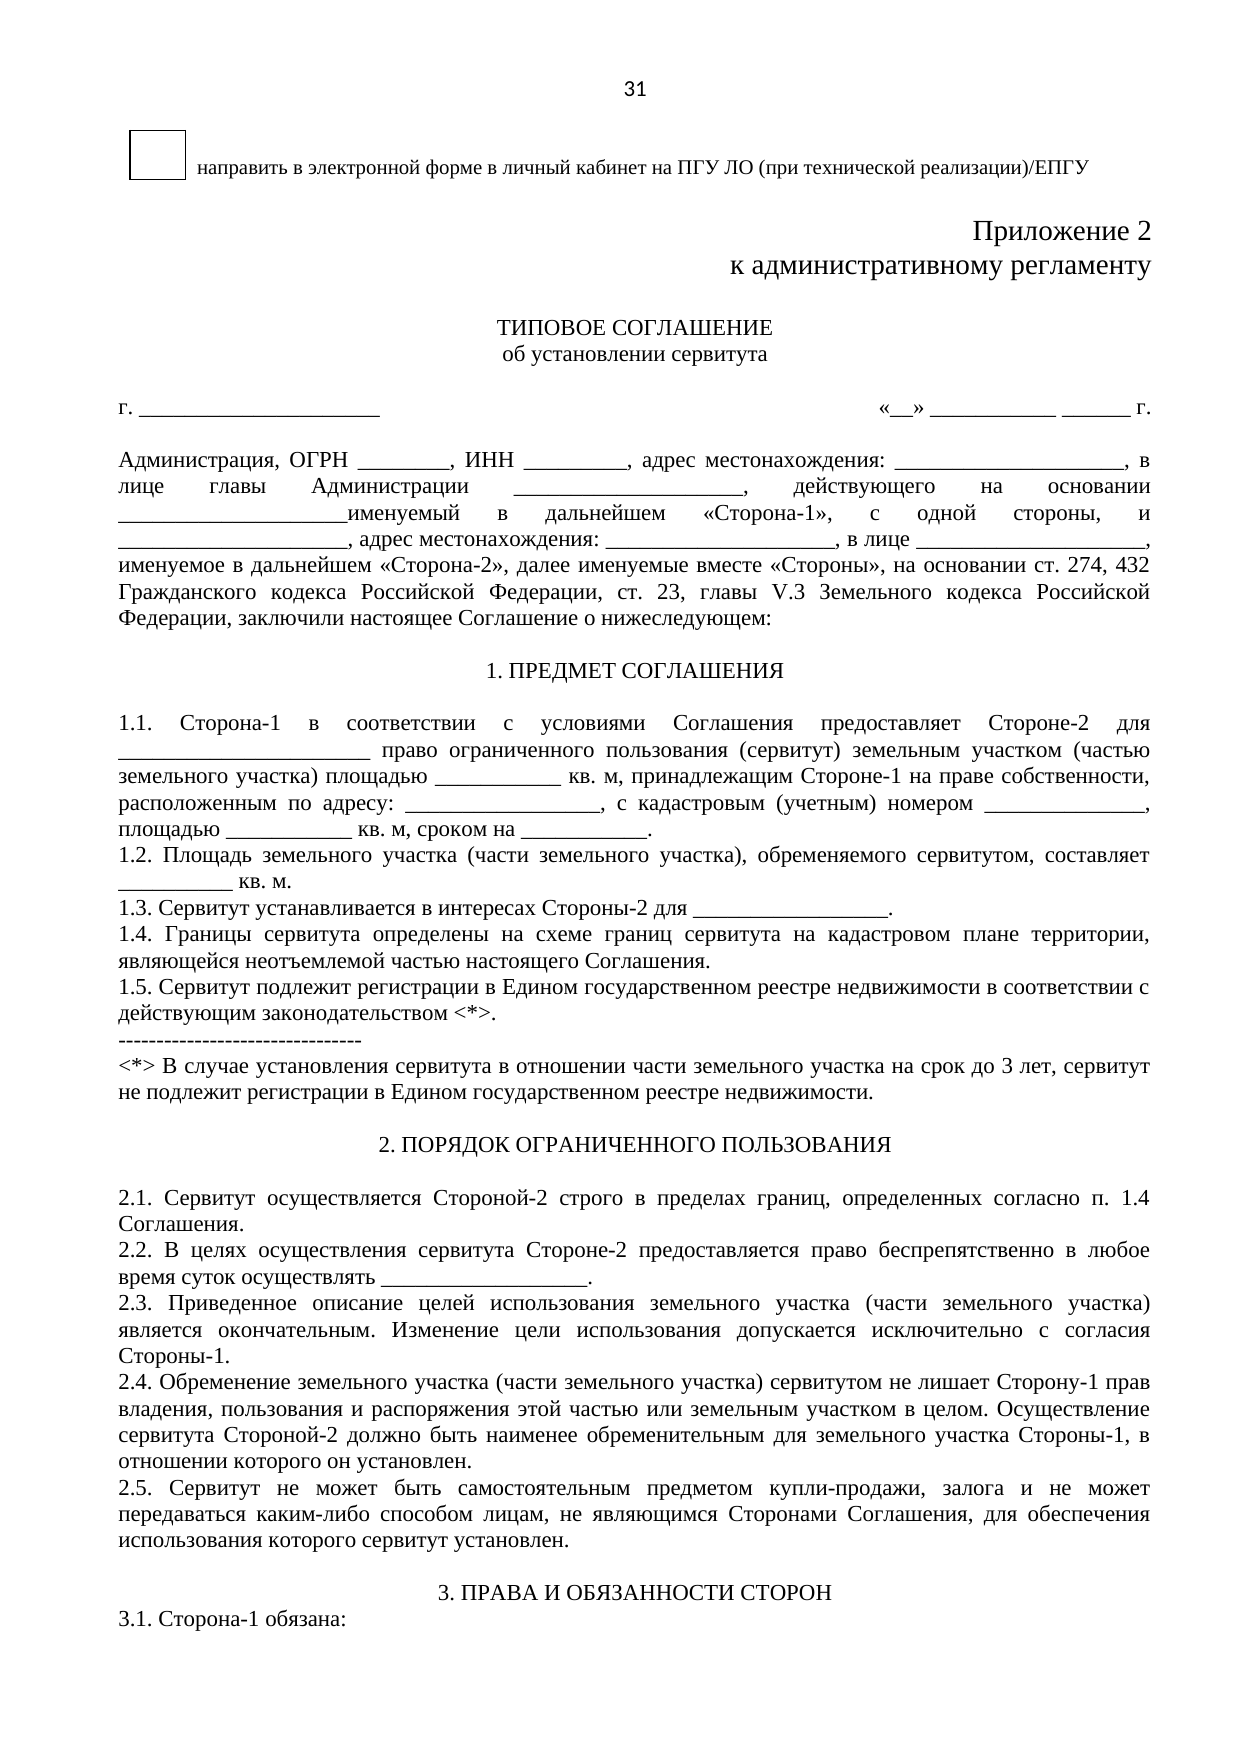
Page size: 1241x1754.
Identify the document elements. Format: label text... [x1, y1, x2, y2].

text 2.1. Сервитут осуществляется Стороной-2 строго в пределах границ, определенных согласно п. 1.4 Соглашения. [118, 1184, 1152, 1237]
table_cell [186, 130, 1149, 179]
text об установлении сервитута [118, 341, 1152, 367]
text Приложение 2 [118, 213, 1152, 247]
text 1.5. Сервитут подлежит регистрации в Едином государственном реестре недвижимости в соответствии с действующим законодательством <*>. [118, 973, 1152, 1026]
text 2. ПОРЯДОК ОГРАНИЧЕННОГО ПОЛЬЗОВАНИЯ [118, 1131, 1152, 1157]
text 3. ПРАВА И ОБЯЗАННОСТИ СТОРОН [118, 1579, 1152, 1606]
text г. _____________________ «__» ___________ ______ г. [118, 393, 1152, 419]
text 2.2. В целях осуществления сервитута Стороне-2 предоставляется право беспрепятственно в любое время суток осуществлять __________________. [118, 1237, 1152, 1289]
text 3.1. Сторона-1 обязана: [118, 1606, 1152, 1632]
text 1.4. Границы сервитута определены на схеме границ сервитута на кадастровом плане территории, являющейся неотъемлемой частью настоящего Соглашения. [118, 920, 1152, 973]
table_cell [131, 131, 185, 179]
text 1.1. Сторона-1 в соответствии с условиями Соглашения предоставляет Стороне-2 для ______________________ право ограниченного пользования (сервитут) земельным участком (частью земельного участка) площадью ___________ кв. м, принадлежащим Стороне-1 на праве собственности, расположенным по адресу: _________________, с кадастровым (учетным) номером ______________, площадью ___________ кв. м, сроком на ___________. [118, 709, 1152, 841]
text 1.2. Площадь земельного участка (части земельного участка), обременяемого сервитутом, составляет __________ кв. м. [118, 841, 1152, 894]
text 1. ПРЕДМЕТ СОГЛАШЕНИЯ [118, 657, 1152, 683]
text <*> В случае установления сервитута в отношении части земельного участка на срок до 3 лет, сервитут не подлежит регистрации в Едином государственном реестре недвижимости. [118, 1052, 1152, 1105]
text Администрация, ОГРН ________, ИНН _________, адрес местонахождения: ____________________, в лице главы Администрации ____________________, действующего на основании ____________________именуемый в дальнейшем «Сторона-1», с одной стороны, и ____________________, адрес местонахождения: ____________________, в лице ____________________, именуемое в дальнейшем «Сторона-2», далее именуемые вместе «Стороны», на основании ст. 274, 432 Гражданского кодекса Российской Федерации, ст. 23, главы V.3 Земельного кодекса Российской Федерации, заключили настоящее Соглашение о нижеследующем: [118, 446, 1152, 630]
text 2.4. Обременение земельного участка (части земельного участка) сервитутом не лишает Сторону-1 прав владения, пользования и распоряжения этой частью или земельным участком в целом. Осуществление сервитута Стороной-2 должно быть наименее обременительным для земельного участка Стороны-1, в отношении которого он установлен. [118, 1368, 1152, 1474]
text 2.5. Сервитут не может быть самостоятельным предметом купли-продажи, залога и не может передаваться каким-либо способом лицам, не являющимся Сторонами Соглашения, для обеспечения использования которого сервитут установлен. [118, 1474, 1152, 1553]
text -------------------------------- [118, 1026, 1152, 1052]
text к административному регламенту [118, 247, 1152, 281]
text 2.3. Приведенное описание целей использования земельного участка (части земельного участка) является окончательным. Изменение цели использования допускается исключительно с согласия Стороны-1. [118, 1289, 1152, 1368]
text ТИПОВОЕ СОГЛАШЕНИЕ [118, 314, 1152, 341]
text 1.3. Сервитут устанавливается в интересах Стороны-2 для _________________. [118, 894, 1152, 920]
